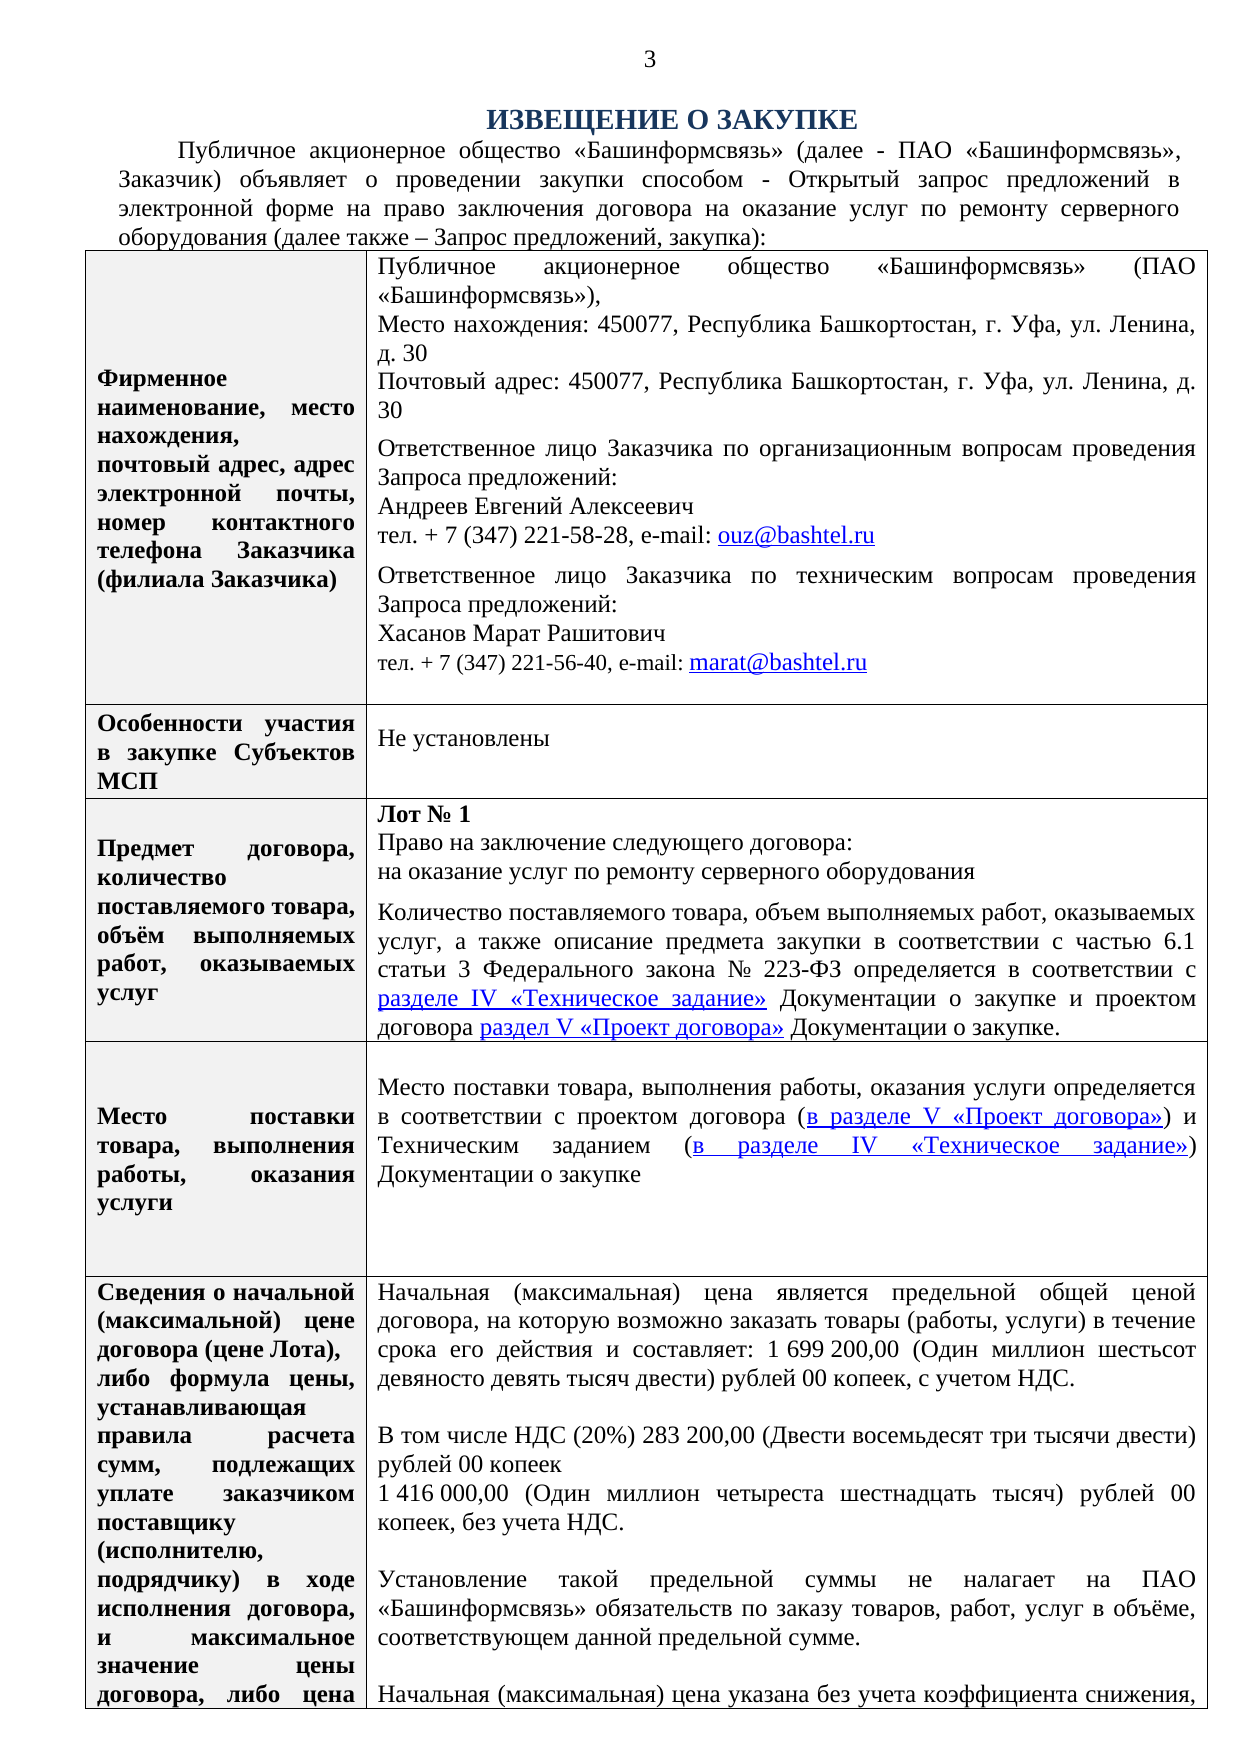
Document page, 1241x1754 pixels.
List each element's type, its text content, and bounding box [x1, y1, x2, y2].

table_cell Особенности участия в закупке Субъектов МСП [86, 705, 366, 798]
table_cell Предмет договора, количество поставляемого товара, объём выполняемых работ, оказываемых услуг [86, 799, 366, 1041]
table_cell Лот № 1 Право на заключение следующего договора: на оказание услуг по ремонту серверного оборудования Количество поставляемого товара, объем выполняемых работ, оказываемых услуг, а также описание предмета закупки в соответствии с частью 6.1 статьи 3 Федерального закона № 223-ФЗ определяется в соответствии с разделе IV «Техническое задание» Документации о закупке и проектом договора раздел V «Проект договора» Документации о закупке. [367, 799, 1207, 1041]
text ИЗВЕЩЕНИЕ О ЗАКУПКЕ [163, 102, 1181, 135]
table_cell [367, 1277, 1207, 1708]
table_cell Не установлены [367, 705, 1207, 798]
text Публичное акционерное общество «Башинформсвязь» (далее - ПАО «Башинформсвязь», Заказчик) объявляет о проведении закупки способом - Открытый запрос предложений в электронной форме на право заключения договора на оказание услуг по ремонту серверного оборудования (далее также – Запрос предложений, закупка): [118, 135, 1181, 250]
table_header Фирменное наименование, место нахождения, почтовый адрес, адрес электронной почты, номер контактного телефона Заказчика (филиала Заказчика) [86, 251, 366, 704]
table_header Публичное акционерное общество «Башинформсвязь» (ПАО «Башинформсвязь»), Место нахождения: 450077, Республика Башкортостан, г. Уфа, ул. Ленина, д. 30 Почтовый адрес: 450077, Республика Башкортостан, г. Уфа, ул. Ленина, д. 30 Ответственное лицо Заказчика по организационным вопросам проведения Запроса предложений: Андреев Евгений Алексеевич тел. + 7 (347) 221-58-28, e-mail: ouz@bashtel.ru Ответственное лицо Заказчика по техническим вопросам проведения Запроса предложений: Хасанов Марат Рашитович тел. + 7 (347) 221-56-40, e-mail: marat@bashtel.ru [367, 251, 1207, 704]
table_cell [86, 1277, 366, 1708]
table_cell Место поставки товара, выполнения работы, оказания услуги [86, 1042, 366, 1276]
table_cell Место поставки товара, выполнения работы, оказания услуги определяется в соответствии с проектом договора (в разделе V «Проект договора») и Техническим заданием (в разделе IV «Техническое задание») Документации о закупке [367, 1042, 1207, 1276]
